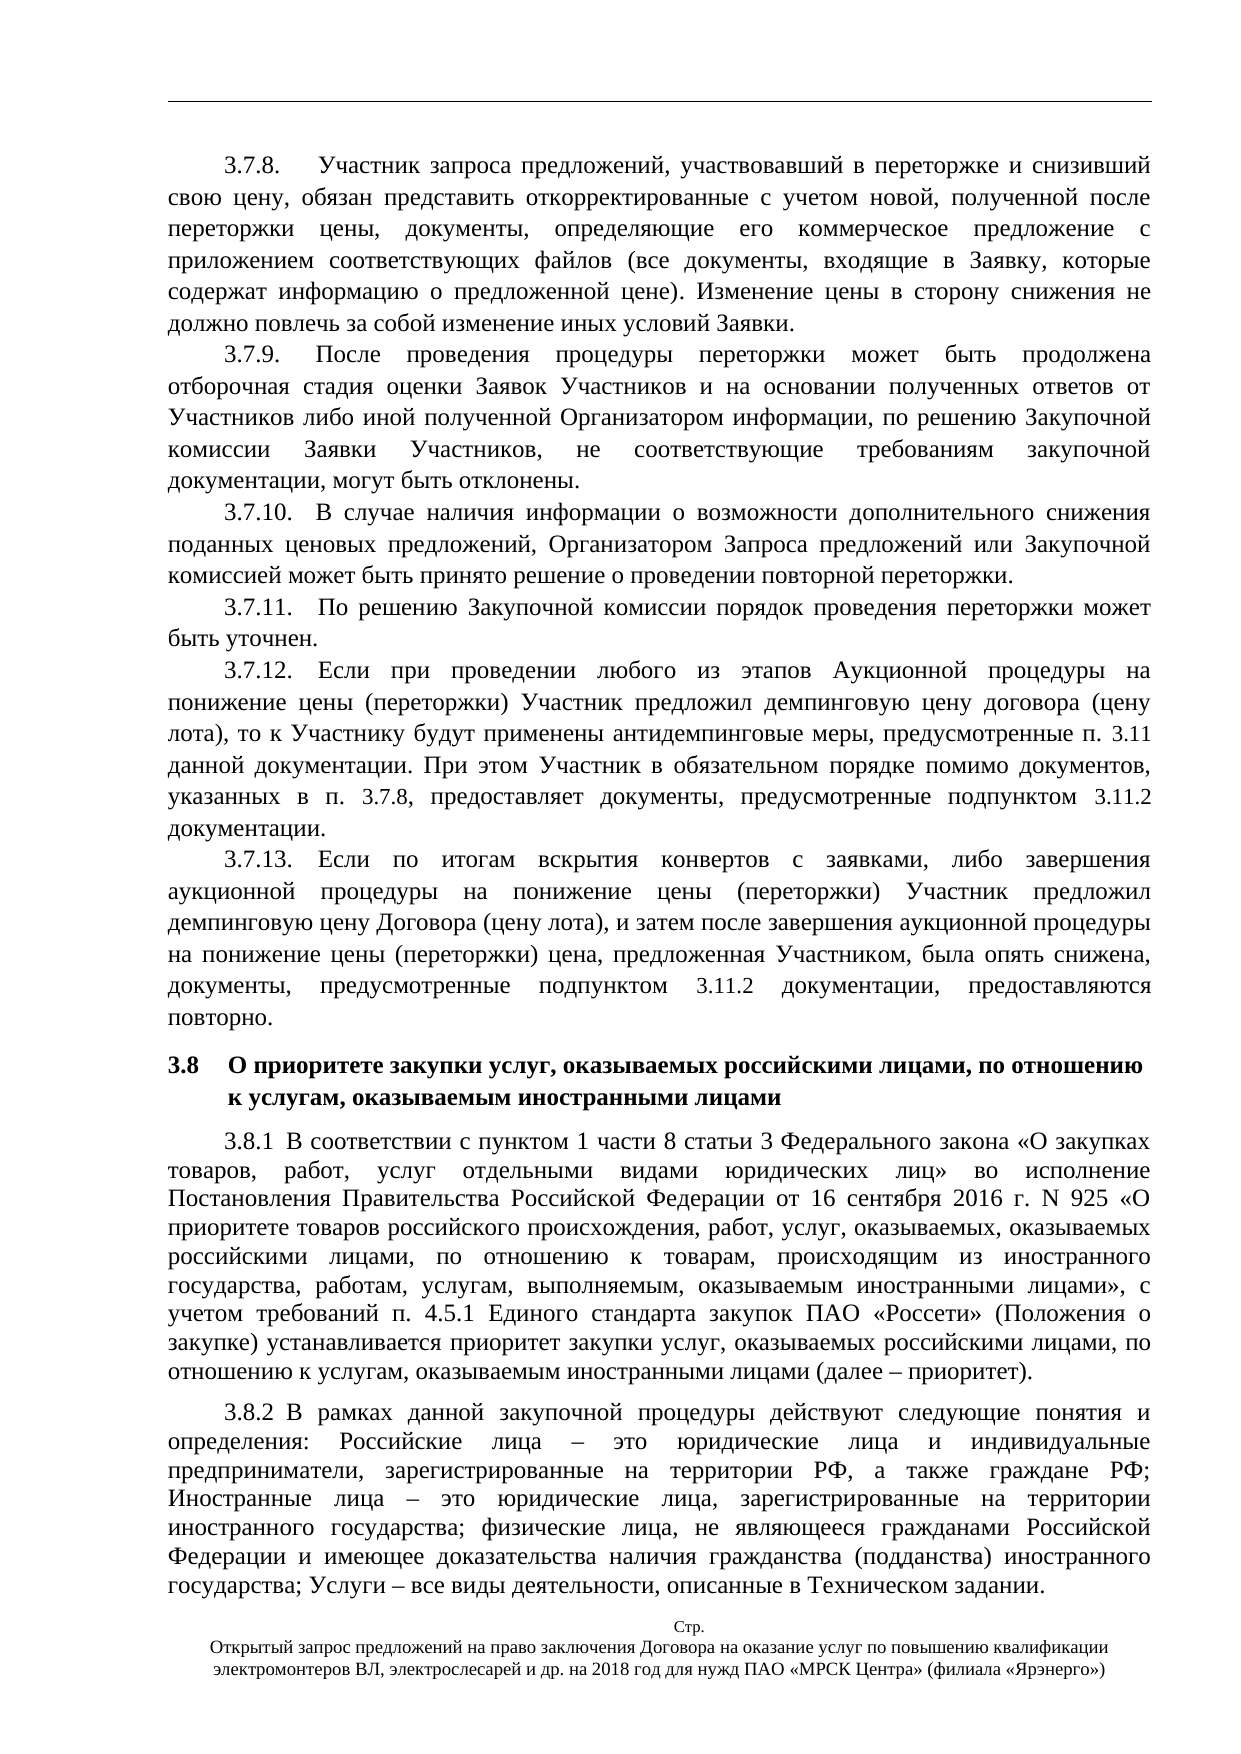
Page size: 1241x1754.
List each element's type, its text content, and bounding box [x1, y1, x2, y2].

list В соответствии с пунктом 1 части 8 статьи 3 Федерального закона «О закупках товаров, работ, услуг отдельными видами юридических лиц» во исполнение Постановления Правительства Российской Федерации от 16 сентября 2016 г. N 925 «О приоритете товаров российского происхождения, работ, услуг, оказываемых, оказываемых российскими лицами, по отношению к товарам, происходящим из иностранного государства, работам, услугам, выполняемым, оказываемым иностранными лицами», с учетом требований п. 4.5.1 Единого стандарта закупок ПАО «Россети» (Положения о закупке) устанавливается приоритет закупки услуг, оказываемых российскими лицами, по отношению к услугам, оказываемым иностранными лицами (далее – приоритет). [168, 1126, 1152, 1385]
list После проведения процедуры переторжки может быть продолжена отборочная стадия оценки Заявок Участников и на основании полученных ответов от Участников либо иной полученной Организатором информации, по решению Закупочной комиссии Заявки Участников, не соответствующие требованиям закупочной документации, могут быть отклонены. [168, 339, 1152, 494]
list Если по итогам вскрытия конвертов с заявками, либо завершения аукционной процедуры на понижение цены (переторжки) Участник предложил демпинговую цену Договора (цену лота), и затем после завершения аукционной процедуры на понижение цены (переторжки) цена, предложенная Участником, была опять снижена, документы, предусмотренные подпунктом 3.11.2 документации, предоставляются повторно. [168, 844, 1152, 1031]
list В случае наличия информации о возможности дополнительного снижения поданных ценовых предложений, Организатором Запроса предложений или Закупочной комиссией может быть принято решение о проведении повторной переторжки. [168, 497, 1152, 589]
subtitle О приоритете закупки услуг, оказываемых российскими лицами, по отношению к услугам, оказываемым иностранными лицами [168, 1050, 1152, 1111]
list Участник запроса предложений, участвовавший в переторжке и снизивший свою цену, обязан представить откорректированные с учетом новой, полученной после переторжки цены, документы, определяющие его коммерческое предложение с приложением соответствующих файлов (все документы, входящие в Заявку, которые содержат информацию о предложенной цене). Изменение цены в сторону снижения не должно повлечь за собой изменение иных условий Заявки. [168, 150, 1152, 337]
list В рамках данной закупочной процедуры действуют следующие понятия и определения: Российские лица – это юридические лица и индивидуальные предприниматели, зарегистрированные на территории РФ, а также граждане РФ; Иностранные лица – это юридические лица, зарегистрированные на территории иностранного государства; физические лица, не являющееся гражданами Российской Федерации и имеющее доказательства наличия гражданства (подданства) иностранного государства; Услуги – все виды деятельности, описанные в Техническом задании. [168, 1397, 1152, 1598]
list Если при проведении любого из этапов Аукционной процедуры на понижение цены (переторжки) Участник предложил демпинговую цену договора (цену лота), то к Участнику будут применены антидемпинговые меры, предусмотренные п. 3.11 данной документации. При этом Участник в обязательном порядке помимо документов, указанных в п. 3.7.8, предоставляет документы, предусмотренные подпунктом 3.11.2 документации. [168, 655, 1152, 842]
list По решению Закупочной комиссии порядок проведения переторжки может быть уточнен. [168, 592, 1152, 652]
